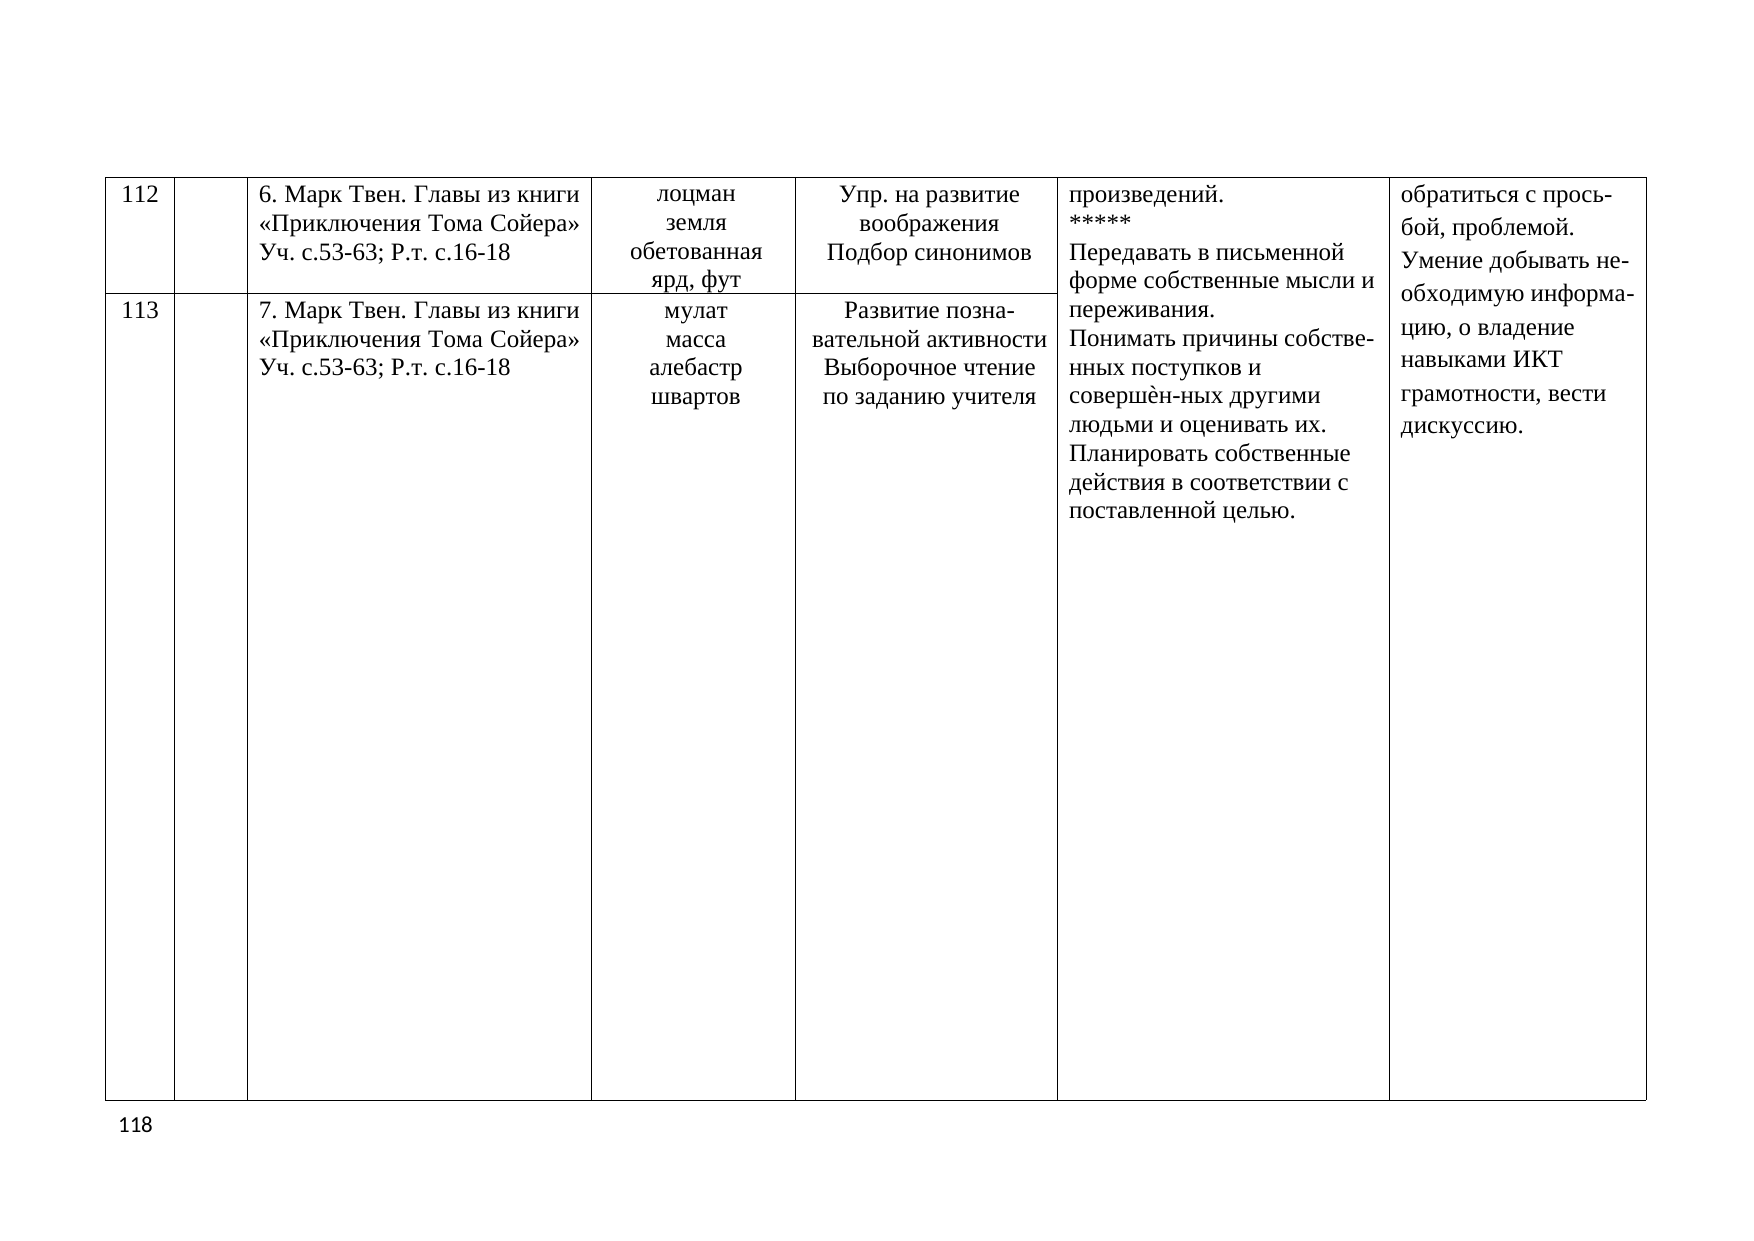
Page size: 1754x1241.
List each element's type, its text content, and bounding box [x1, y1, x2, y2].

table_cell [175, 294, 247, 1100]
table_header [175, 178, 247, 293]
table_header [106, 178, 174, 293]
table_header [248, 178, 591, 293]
text 118 [118, 1110, 1667, 1138]
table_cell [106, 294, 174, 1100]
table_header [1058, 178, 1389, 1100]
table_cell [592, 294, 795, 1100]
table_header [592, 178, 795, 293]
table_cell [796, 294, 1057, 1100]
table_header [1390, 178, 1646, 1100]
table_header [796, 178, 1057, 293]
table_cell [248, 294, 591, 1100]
